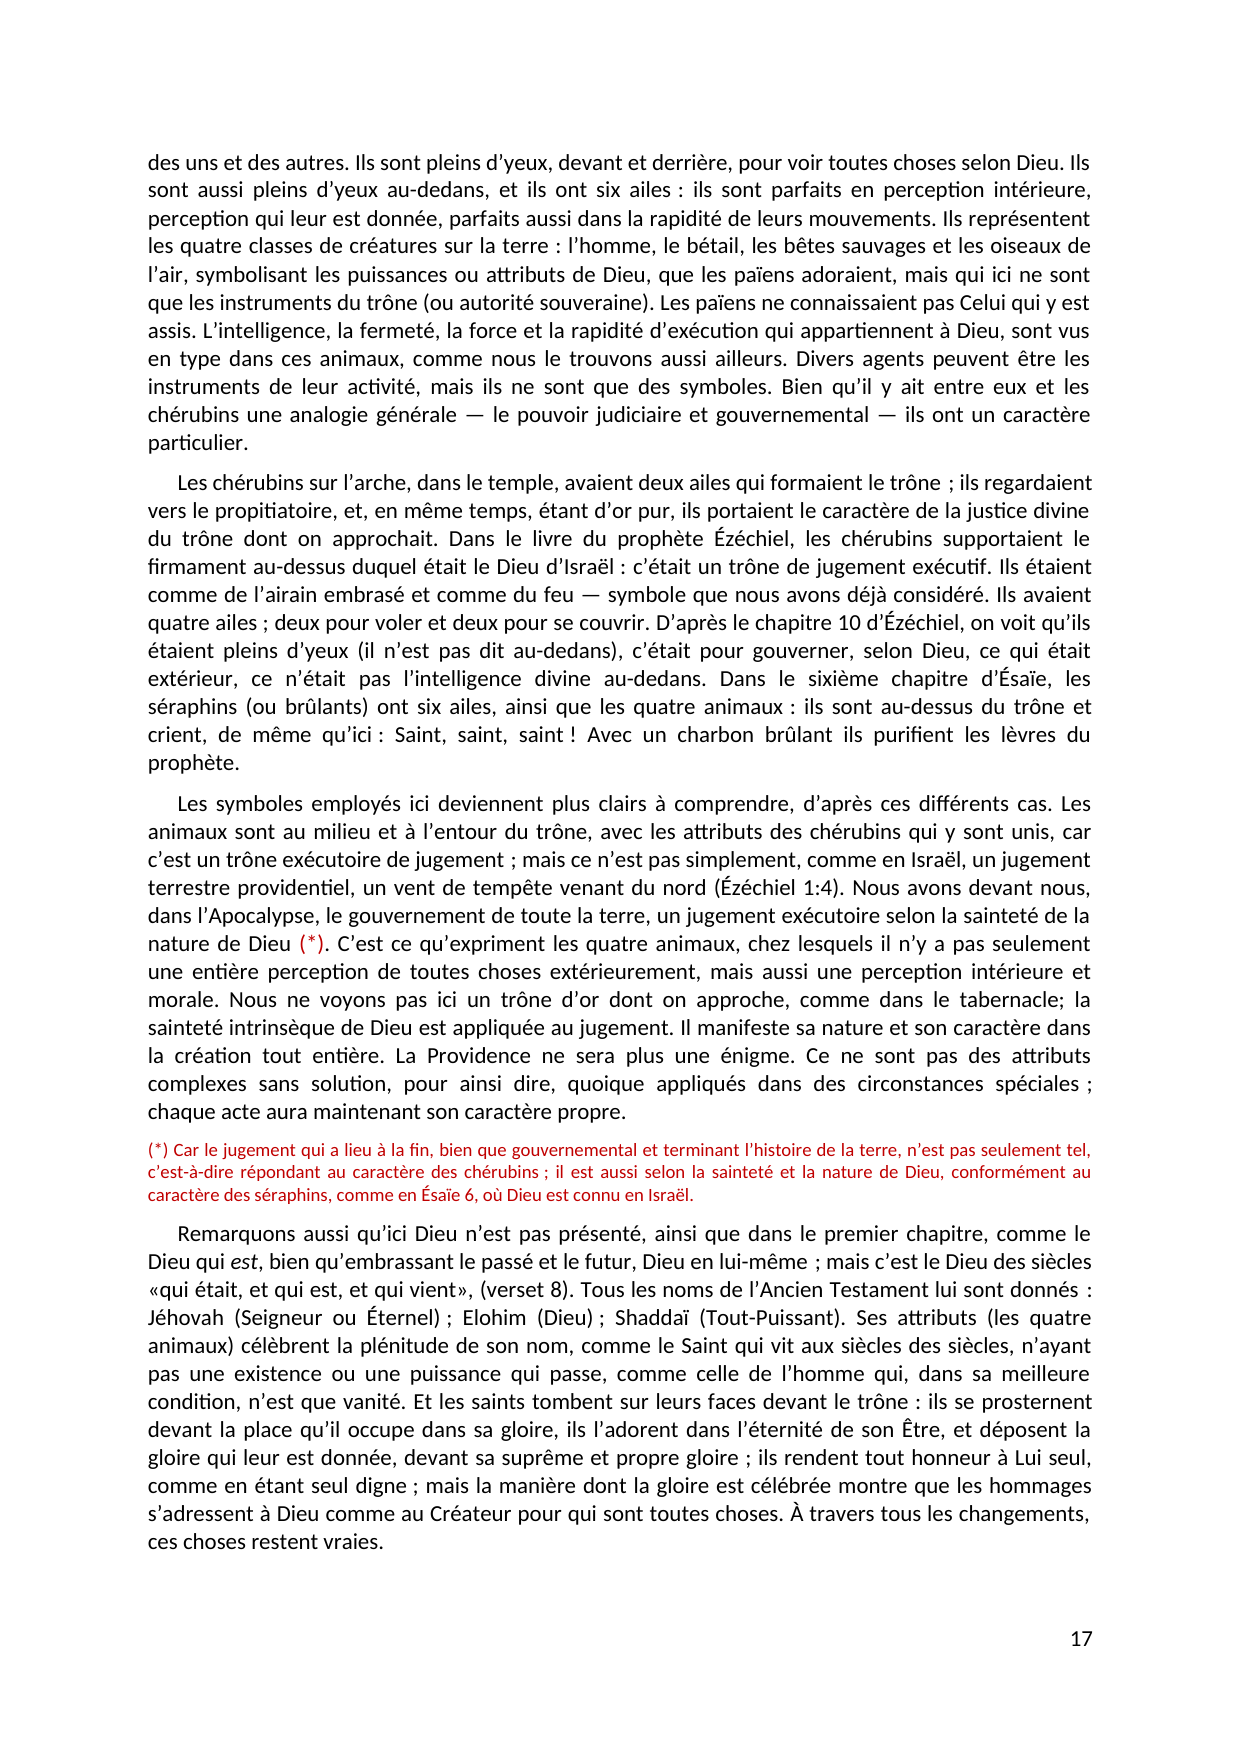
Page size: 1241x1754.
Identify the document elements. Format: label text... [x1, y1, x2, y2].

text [148, 148, 1093, 456]
text Les chérubins sur l’arche, dans le temple, avaient deux ailes qui formaient le trône ; ils regardaient vers le propitiatoire, et, en même temps, étant d’or pur, ils portaient le caractère de la justice divine du trône dont on approchait. Dans le livre du prophète Ézéchiel, les chérubins supportaient le firmament au-dessus duquel était le Dieu d’Israël : c’était un trône de jugement exécutif. Ils étaient comme de l’airain embrasé et comme du feu — symbole que nous avons déjà considéré. Ils avaient quatre ailes ; deux pour voler et deux pour se couvrir. D’après le chapitre 10 d’Ézéchiel, on voit qu’ils étaient pleins d’yeux (il n’est pas dit au-dedans), c’était pour gouverner, selon Dieu, ce qui était extérieur, ce n’était pas l’intelligence divine au-dedans. Dans le sixième chapitre d’Ésaïe, les séraphins (ou brûlants) ont six ailes, ainsi que les quatre animaux : ils sont au-dessus du trône et crient, de même qu’ici : Saint, saint, saint ! Avec un charbon brûlant ils purifient les lèvres du prophète. [148, 468, 1093, 777]
text Remarquons aussi qu’ici Dieu n’est pas présenté, ainsi que dans le premier chapitre, comme le Dieu qui est, bien qu’embrassant le passé et le futur, Dieu en lui-même ; mais c’est le Dieu des siècles «qui était, et qui est, et qui vient», (verset 8). Tous les noms de l’Ancien Testament lui sont donnés : Jéhovah (Seigneur ou Éternel) ; Elohim (Dieu) ; Shaddaï (Tout-Puissant). Ses attributs (les quatre animaux) célèbrent la plénitude de son nom, comme le Saint qui vit aux siècles des siècles, n’ayant pas une existence ou une puissance qui passe, comme celle de l’homme qui, dans sa meilleure condition, n’est que vanité. Et les saints tombent sur leurs faces devant le trône : ils se prosternent devant la place qu’il occupe dans sa gloire, ils l’adorent dans l’éternité de son Être, et déposent la gloire qui leur est donnée, devant sa suprême et propre gloire ; ils rendent tout honneur à Lui seul, comme en étant seul digne ; mais la manière dont la gloire est célébrée montre que les hommages s’adressent à Dieu comme au Créateur pour qui sont toutes choses. À travers tous les changements, ces choses restent vraies. [148, 1219, 1093, 1555]
text Les symboles employés ici deviennent plus clairs à comprendre, d’après ces différents cas. Les animaux sont au milieu et à l’entour du trône, avec les attributs des chérubins qui y sont unis, car c’est un trône exécutoire de jugement ; mais ce n’est pas simplement, comme en Israël, un jugement terrestre providentiel, un vent de tempête venant du nord (Ézéchiel 1:4). Nous avons devant nous, dans l’Apocalypse, le gouvernement de toute la terre, un jugement exécutoire selon la sainteté de la nature de Dieu (*). C’est ce qu’expriment les quatre animaux, chez lesquels il n’y a pas seulement une entière perception de toutes choses extérieurement, mais aussi une perception intérieure et morale. Nous ne voyons pas ici un trône d’or dont on approche, comme dans le tabernacle; la sainteté intrinsèque de Dieu est appliquée au jugement. Il manifeste sa nature et son caractère dans la création tout entière. La Providence ne sera plus une énigme. Ce ne sont pas des attributs complexes sans solution, pour ainsi dire, quoique appliqués dans des circonstances spéciales ; chaque acte aura maintenant son caractère propre. [148, 789, 1093, 1125]
text (*) Car le jugement qui a lieu à la fin, bien que gouvernemental et terminant l’histoire de la terre, n’est pas seulement tel, c’est-à-dire répondant au caractère des chérubins ; il est aussi selon la sainteté et la nature de Dieu, conformément au caractère des séraphins, comme en Ésaïe 6, où Dieu est connu en Israël. [148, 1138, 1093, 1207]
